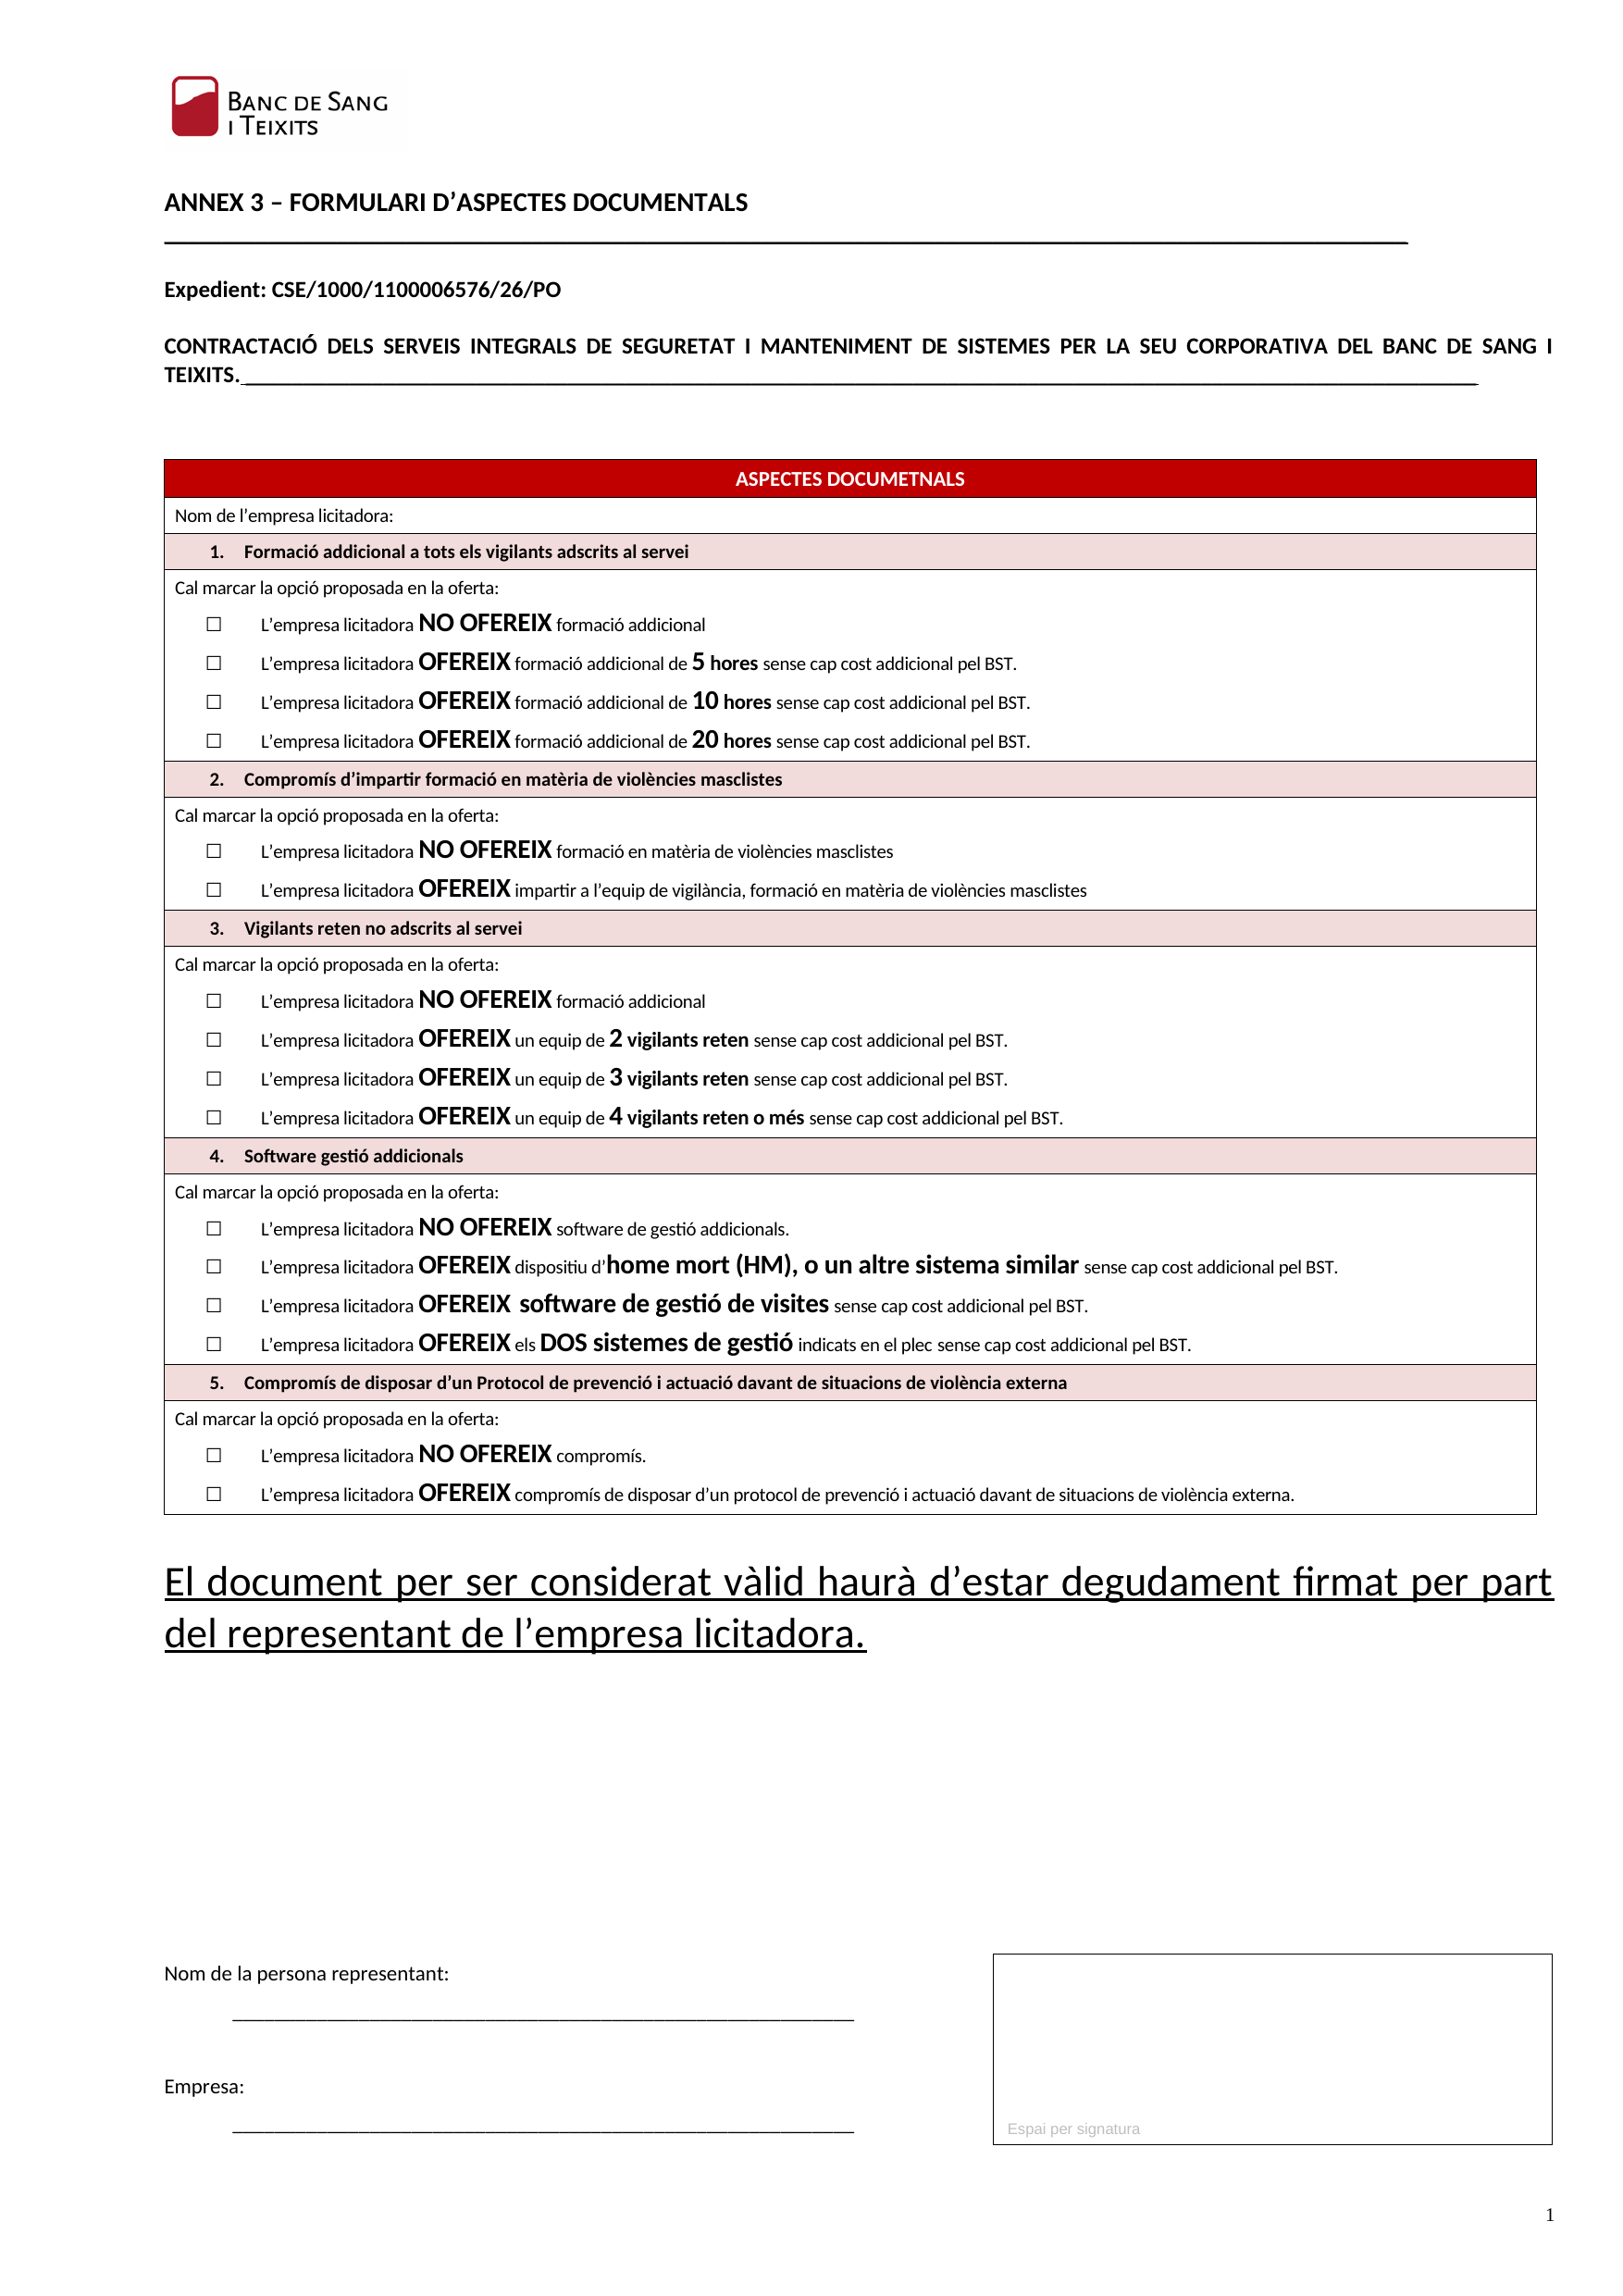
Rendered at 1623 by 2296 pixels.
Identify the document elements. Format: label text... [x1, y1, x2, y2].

text ___________________________________________________________ [232, 2110, 993, 2136]
table_cell Software gestió addicionals [165, 1138, 1536, 1173]
text Nom de la persona representant: [164, 1960, 993, 1986]
table_cell Formació addicional a tots els vigilants adscrits al servei [165, 534, 1536, 569]
table_header ASPECTES DOCUMETNALS [165, 460, 1536, 497]
text ____________________________________________________________________________________________________________ [164, 218, 1555, 247]
table_cell Cal marcar la opció proposada en la oferta: L’empresa licitadora NO OFEREIX formació en matèria de violències masclistes L’empresa licitadora OFEREIX impartir a l’equip de vigilància, formació en matèria de violències masclistes [165, 798, 1536, 910]
picture [164, 69, 409, 153]
table_cell Vigilants reten no adscrits al servei [165, 911, 1536, 946]
table_cell Compromís de disposar d’un Protocol de prevenció i actuació davant de situacions de violència externa [165, 1365, 1536, 1400]
text El document per ser considerat vàlid haurà d’estar degudament firmat per part del representant de l’empresa licitadora. [164, 1555, 1555, 1598]
table_cell Cal marcar la opció proposada en la oferta: L’empresa licitadora NO OFEREIX formació addicional L’empresa licitadora OFEREIX formació addicional de 5 hores sense cap cost addicional pel BST. L’empresa licitadora OFEREIX formació addicional de 10 hores sense cap cost addicional pel BST. L’empresa licitadora OFEREIX formació addicional de 20 hores sense cap cost addicional pel BST. [165, 570, 1536, 761]
text Expedient: CSE/1000/1100006576/26/PO [164, 275, 1555, 304]
table_cell Cal marcar la opció proposada en la oferta: L’empresa licitadora NO OFEREIX software de gestió addicionals. L’empresa licitadora OFEREIX dispositiu d’home mort (HM), o un altre sistema similar sense cap cost addicional pel BST. L’empresa licitadora OFEREIX software de gestió de visites sense cap cost addicional pel BST. L’empresa licitadora OFEREIX els DOS sistemes de gestió indicats en el plec sense cap cost addicional pel BST. [165, 1174, 1536, 1364]
text CONTRACTACIÓ DELS SERVEIS INTEGRALS DE SEGURETAT I MANTENIMENT DE SISTEMES PER LA SEU CORPORATIVA DEL BANC DE SANG I TEIXITS. ___________________________________________________________________________________________________________ [164, 331, 1555, 388]
text Empresa: [164, 2073, 993, 2099]
text ___________________________________________________________ [164, 1998, 993, 2024]
table_cell Cal marcar la opció proposada en la oferta: L’empresa licitadora NO OFEREIX formació addicional L’empresa licitadora OFEREIX un equip de 2 vigilants reten sense cap cost addicional pel BST. L’empresa licitadora OFEREIX un equip de 3 vigilants reten sense cap cost addicional pel BST. L’empresa licitadora OFEREIX un equip de 4 vigilants reten o més sense cap cost addicional pel BST. [165, 947, 1536, 1137]
table_cell Nom de l’empresa licitadora: [165, 498, 1536, 533]
text ANNEX 3 – FORMULARI D’ASPECTES DOCUMENTALS [164, 186, 1555, 218]
table_cell Cal marcar la opció proposada en la oferta: L’empresa licitadora NO OFEREIX compromís. L’empresa licitadora OFEREIX compromís de disposar d’un protocol de prevenció i actuació davant de situacions de violència externa. [165, 1401, 1536, 1514]
table_cell Compromís d’impartir formació en matèria de violències masclistes [165, 762, 1536, 797]
text El document per ser considerat vàlid haurà d’estar degudament firmat per part del representant de l’empresa licitadora. [164, 1599, 1555, 1658]
